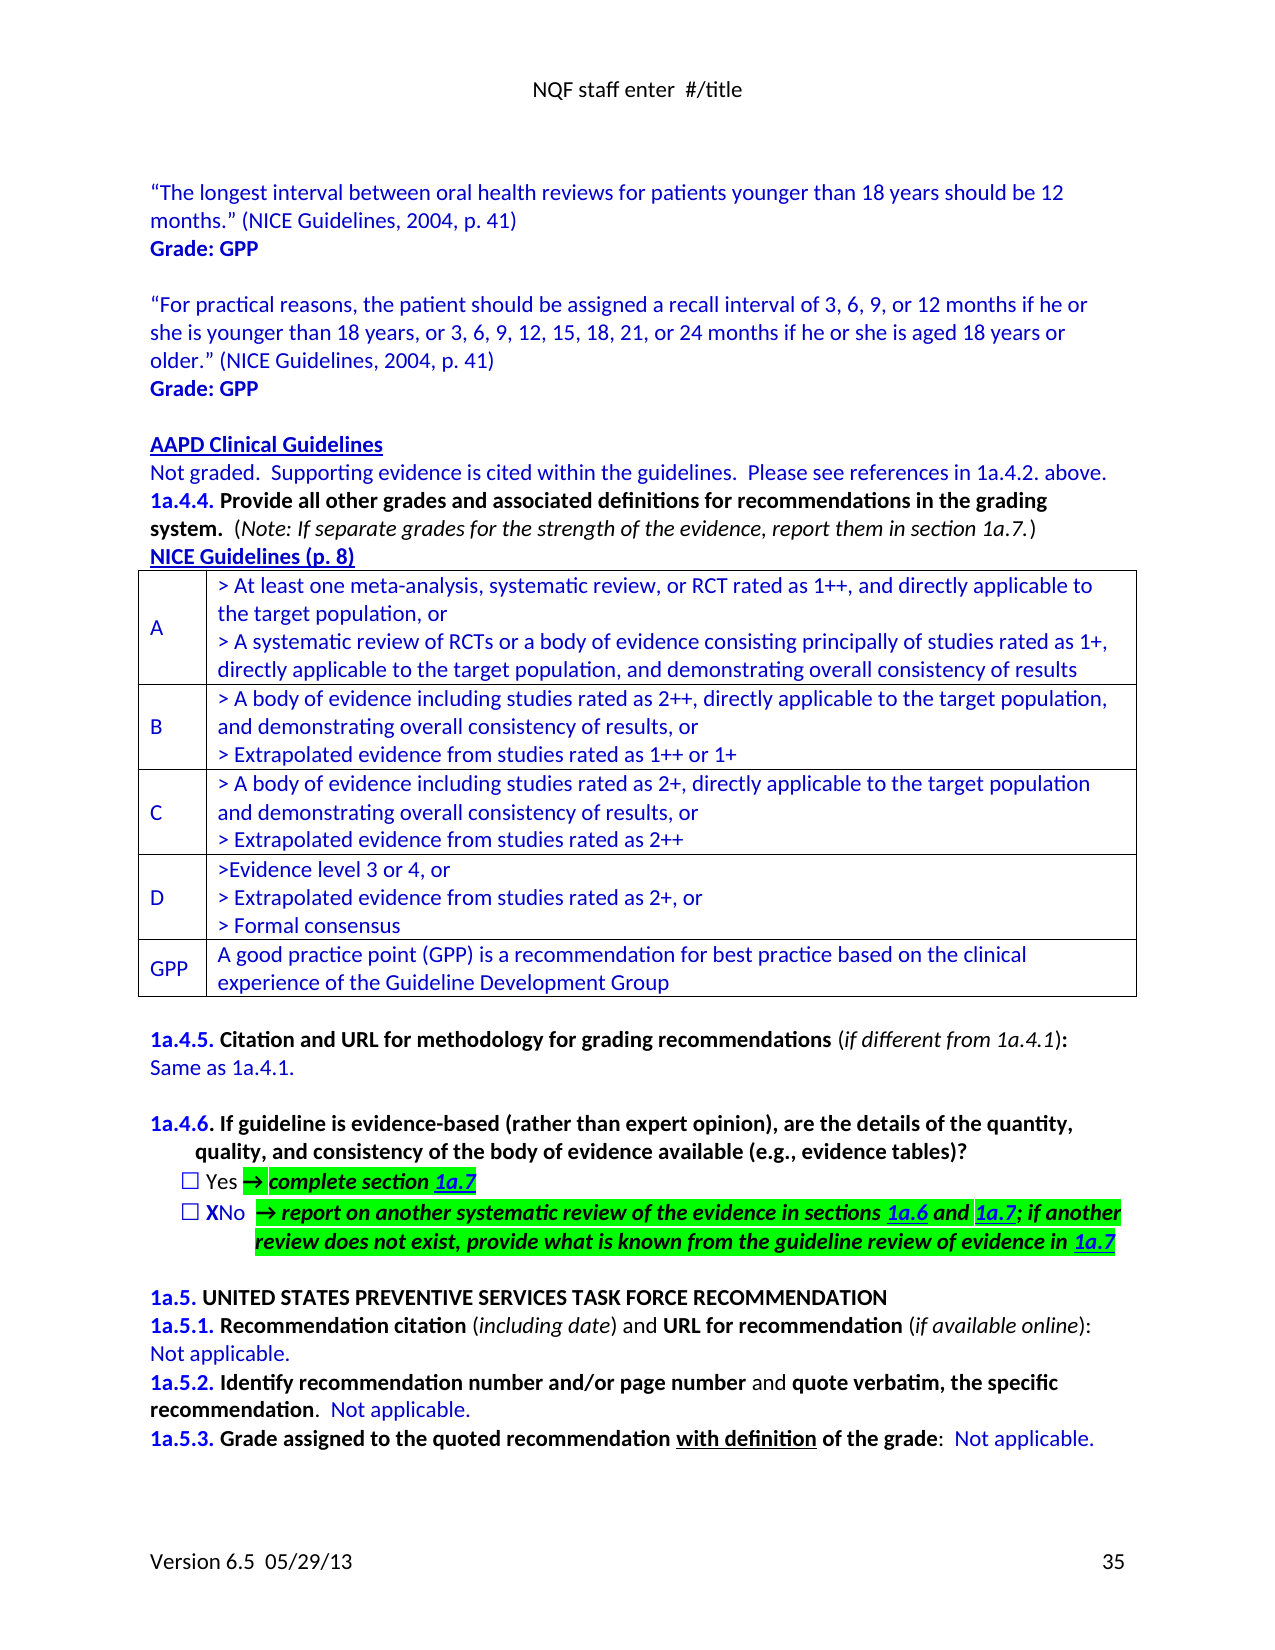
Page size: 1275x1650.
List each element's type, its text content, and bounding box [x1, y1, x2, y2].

text “The longest interval between oral health reviews for patients younger than 18 years should be 12 months.” (NICE Guidelines, 2004, p. 41) [150, 178, 1125, 234]
text 1a.4.4. Provide all other grades and associated definitions for recommendations in the grading system. (Note: If separate grades for the strength of the evidence, report them in section 1a.7.) [150, 486, 1125, 542]
table_header A [139, 571, 206, 683]
text “For practical reasons, the patient should be assigned a recall interval of 3, 6, 9, or 12 months if he or she is younger than 18 years, or 3, 6, 9, 12, 15, 18, 21, or 24 months if he or she is aged 18 years or older.” (NICE Guidelines, 2004, p. 41) [150, 290, 1125, 374]
table_cell D [139, 855, 206, 939]
table_cell C [139, 770, 206, 854]
text 1a.5.2. Identify recommendation number and/or page number and quote verbatim, the specific recommendation. Not applicable. [150, 1368, 1125, 1424]
table_cell B [139, 685, 206, 768]
text XNo → report on another systematic review of the evidence in sections 1a.6 and 1a.7; if another review does not exist, provide what is known from the guideline review of evidence in 1a.7 [180, 1196, 1125, 1256]
text Same as 1a.4.1. [150, 1053, 1125, 1081]
text 1a.5. UNITED STATES PREVENTIVE SERVICES TASK FORCE RECOMMENDATION [150, 1283, 1125, 1312]
text NICE Guidelines (p. 8) [150, 542, 1125, 570]
text 1a.5.1. Recommendation citation (including date) and URL for recommendation (if available online): [150, 1312, 1125, 1339]
table_cell >Evidence level 3 or 4, or > Extrapolated evidence from studies rated as 2+, or > Formal consensus [207, 855, 1136, 939]
table_cell GPP [139, 940, 206, 996]
text 1a.4.6. If guideline is evidence-based (rather than expert opinion), are the details of the quantity, quality, and consistency of the body of evidence available (e.g., evidence tables)? [150, 1109, 1125, 1165]
text Yes → complete section 1a.7 [180, 1165, 1125, 1196]
table_header > At least one meta-analysis, systematic review, or RCT rated as 1++, and directly applicable to the target population, or > A systematic review of RCTs or a body of evidence consisting principally of studies rated as 1+, directly applicable to the target population, and demonstrating overall consistency of results [207, 571, 1136, 683]
text Grade: GPP [150, 374, 1125, 402]
table_cell > A body of evidence including studies rated as 2++, directly applicable to the target population, and demonstrating overall consistency of results, or > Extrapolated evidence from studies rated as 1++ or 1+ [207, 685, 1136, 768]
table_cell A good practice point (GPP) is a recommendation for best practice based on the clinical experience of the Guideline Development Group [207, 940, 1136, 996]
text Not applicable. [150, 1339, 1125, 1368]
text Grade: GPP [150, 234, 1125, 262]
table_cell > A body of evidence including studies rated as 2+, directly applicable to the target population and demonstrating overall consistency of results, or > Extrapolated evidence from studies rated as 2++ [207, 770, 1136, 854]
text Not graded. Supporting evidence is cited within the guidelines. Please see references in 1a.4.2. above. [150, 458, 1125, 486]
text 1a.4.5. Citation and URL for methodology for grading recommendations (if different from 1a.4.1): [150, 1025, 1125, 1053]
text 1a.5.3. Grade assigned to the quoted recommendation with definition of the grade: Not applicable. [150, 1424, 1125, 1452]
text AAPD Clinical Guidelines [150, 430, 1125, 458]
